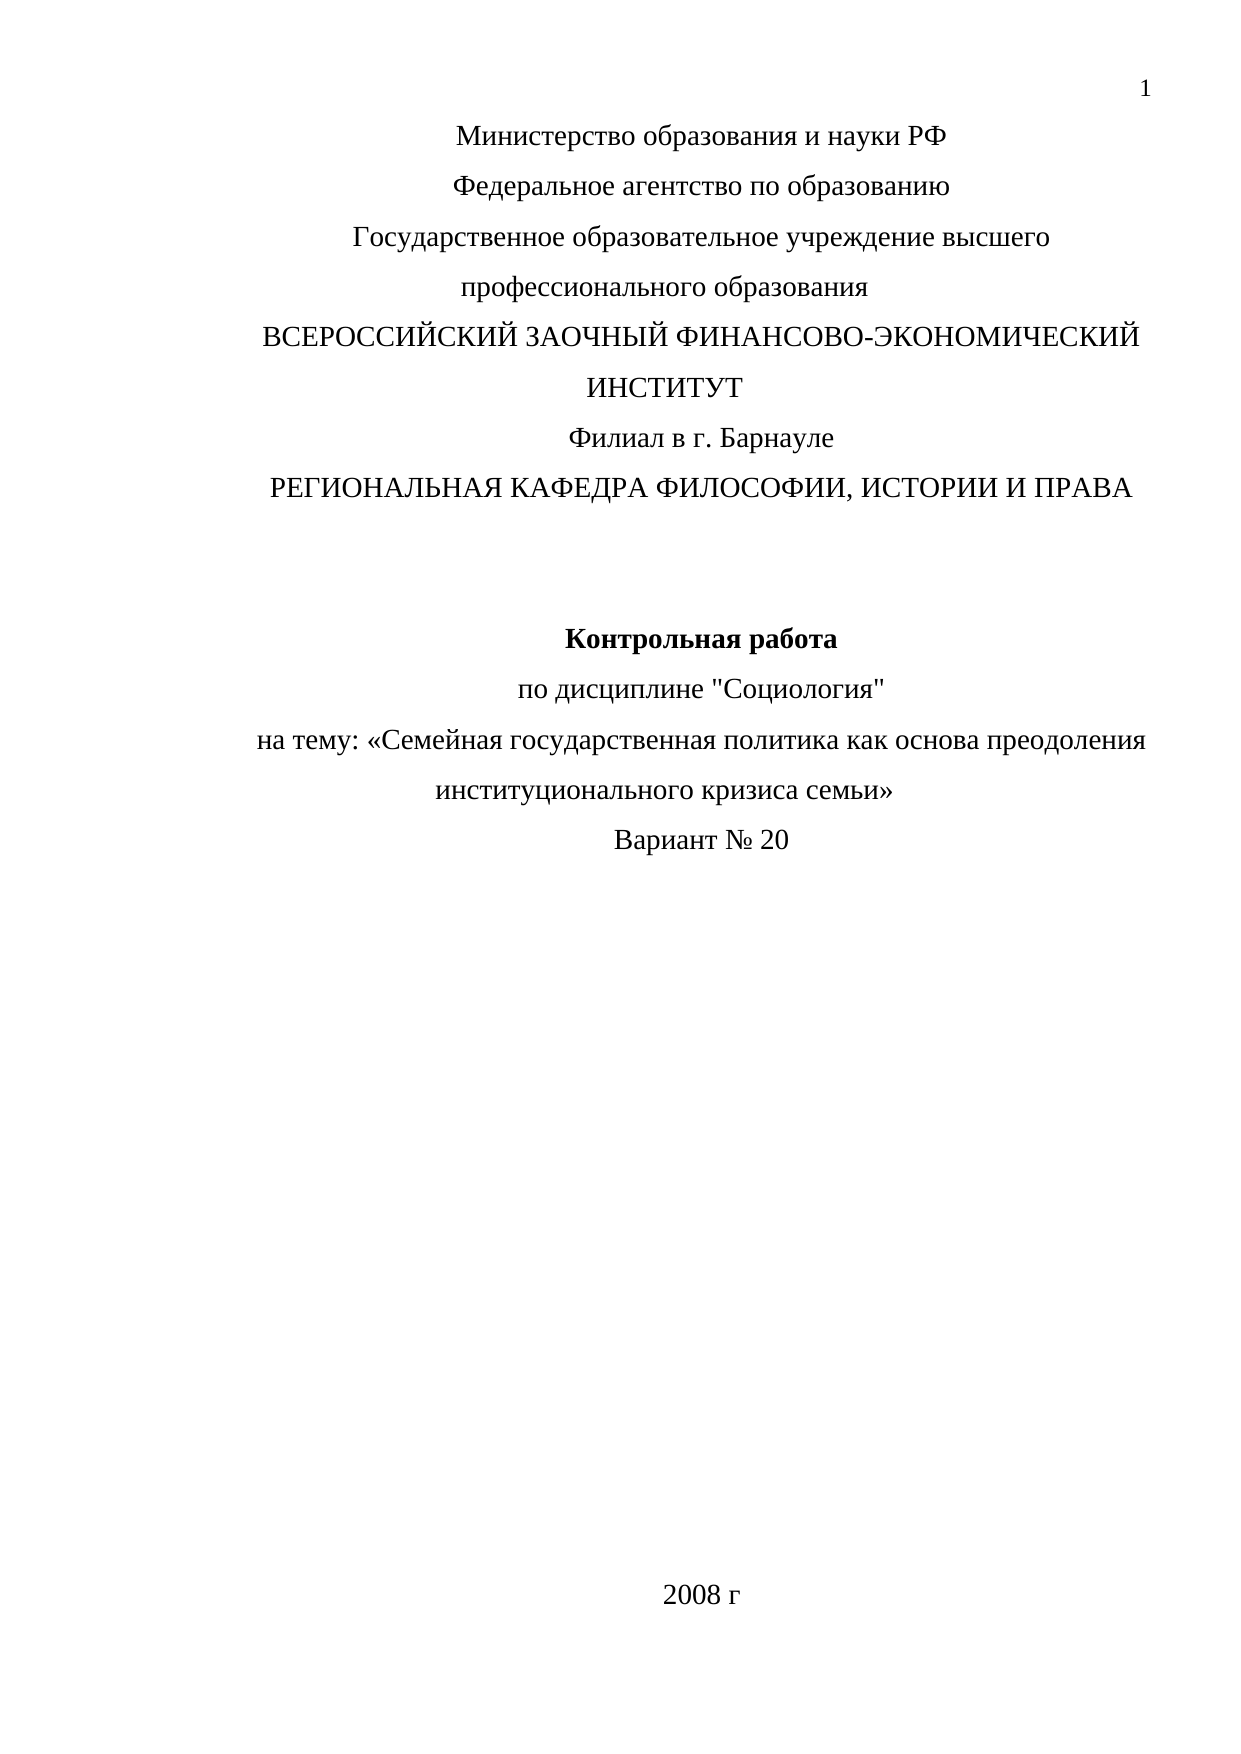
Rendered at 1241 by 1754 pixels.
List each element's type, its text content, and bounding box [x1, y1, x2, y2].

text по дисциплине "Социология" [177, 672, 1152, 705]
text Государственное образовательное учреждение высшего профессионального образования [177, 219, 1152, 303]
text Контрольная работа [177, 621, 1152, 655]
text Вариант № 20 [177, 822, 1152, 856]
text Федеральное агентство по образованию [177, 168, 1152, 202]
text РЕГИОНАЛЬНАЯ КАФЕДРА ФИЛОСОФИИ, ИСТОРИИ И ПРАВА [177, 470, 1152, 504]
text на тему: «Семейная государственная политика как основа преодоления институционального кризиса семьи» [177, 722, 1152, 806]
text Филиал в г. Барнауле [177, 420, 1152, 453]
text Министерство образования и науки РФ [177, 118, 1152, 152]
text 2008 г [177, 1577, 1152, 1611]
text ВСЕРОССИЙСКИЙ ЗАОЧНЫЙ ФИНАНСОВО-ЭКОНОМИЧЕСКИЙ ИНСТИТУТ [177, 319, 1152, 403]
